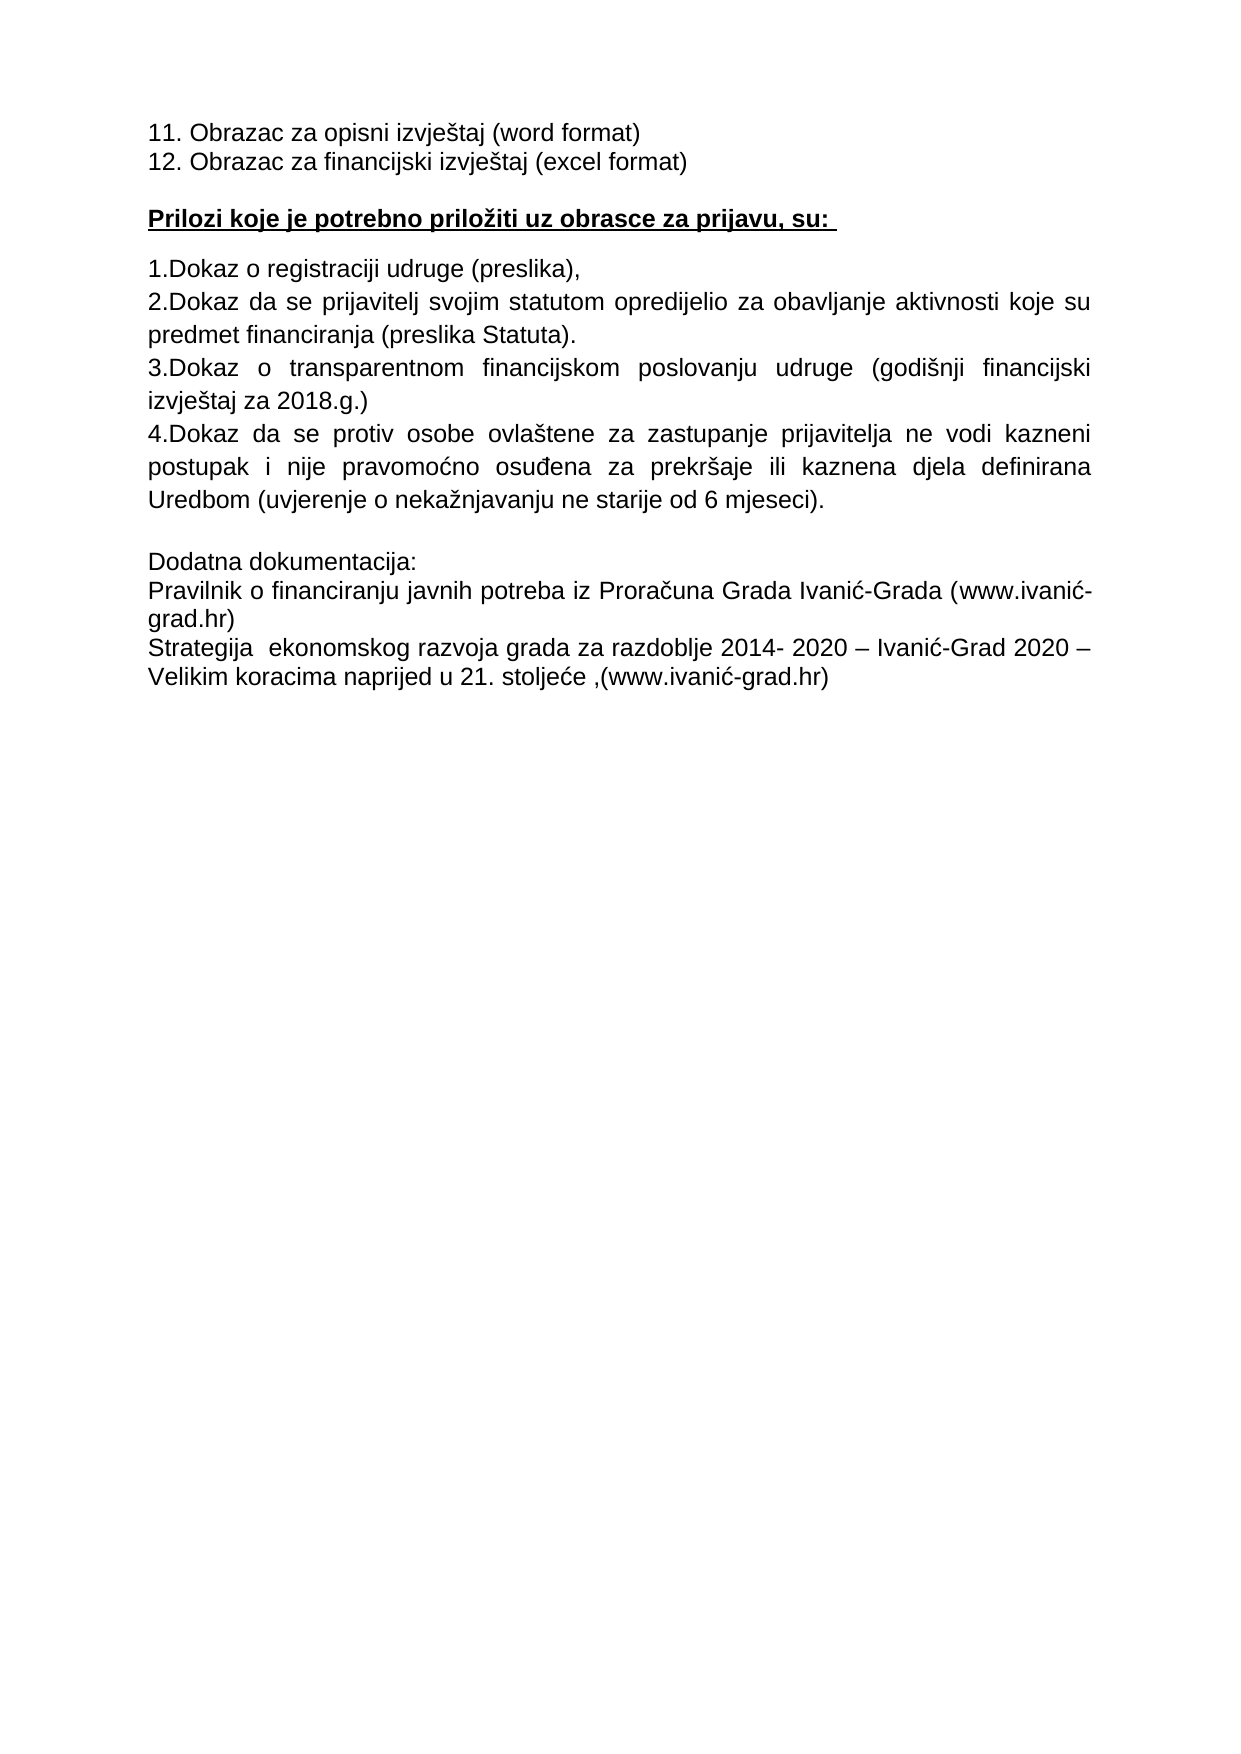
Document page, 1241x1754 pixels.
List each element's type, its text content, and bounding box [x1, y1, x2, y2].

text Prilozi koje je potrebno priložiti uz obrasce za prijavu, su: [148, 204, 1093, 233]
text Strategija ekonomskog razvoja grada za razdoblje 2014- 2020 – Ivanić-Grad 2020 – Velikim koracima naprijed u 21. stoljeće ,(www.ivanić-grad.hr) [148, 633, 1093, 691]
text Pravilnik o financiranju javnih potreba iz Proračuna Grada Ivanić-Grada (www.ivanić-grad.hr) [148, 576, 1093, 633]
text Dodatna dokumentacija: [148, 547, 1093, 576]
text 2.Dokaz da se prijavitelj svojim statutom opredijelio za obavljanje aktivnosti koje su predmet financiranja (preslika Statuta). [148, 287, 1093, 349]
text 1.Dokaz o registraciji udruge (preslika), [148, 254, 1093, 283]
text 4.Dokaz da se protiv osobe ovlaštene za zastupanje prijavitelja ne vodi kazneni postupak i nije pravomoćno osuđena za prekršaje ili kaznena djela definirana Uredbom (uvjerenje o nekažnjavanju ne starije od 6 mjeseci). [148, 419, 1093, 514]
text 3.Dokaz o transparentnom financijskom poslovanju udruge (godišnji financijski izvještaj za 2018.g.) [148, 353, 1093, 415]
text 12. Obrazac za financijski izvještaj (excel format) [148, 147, 1093, 176]
text 11. Obrazac za opisni izvještaj (word format) [148, 118, 1093, 147]
